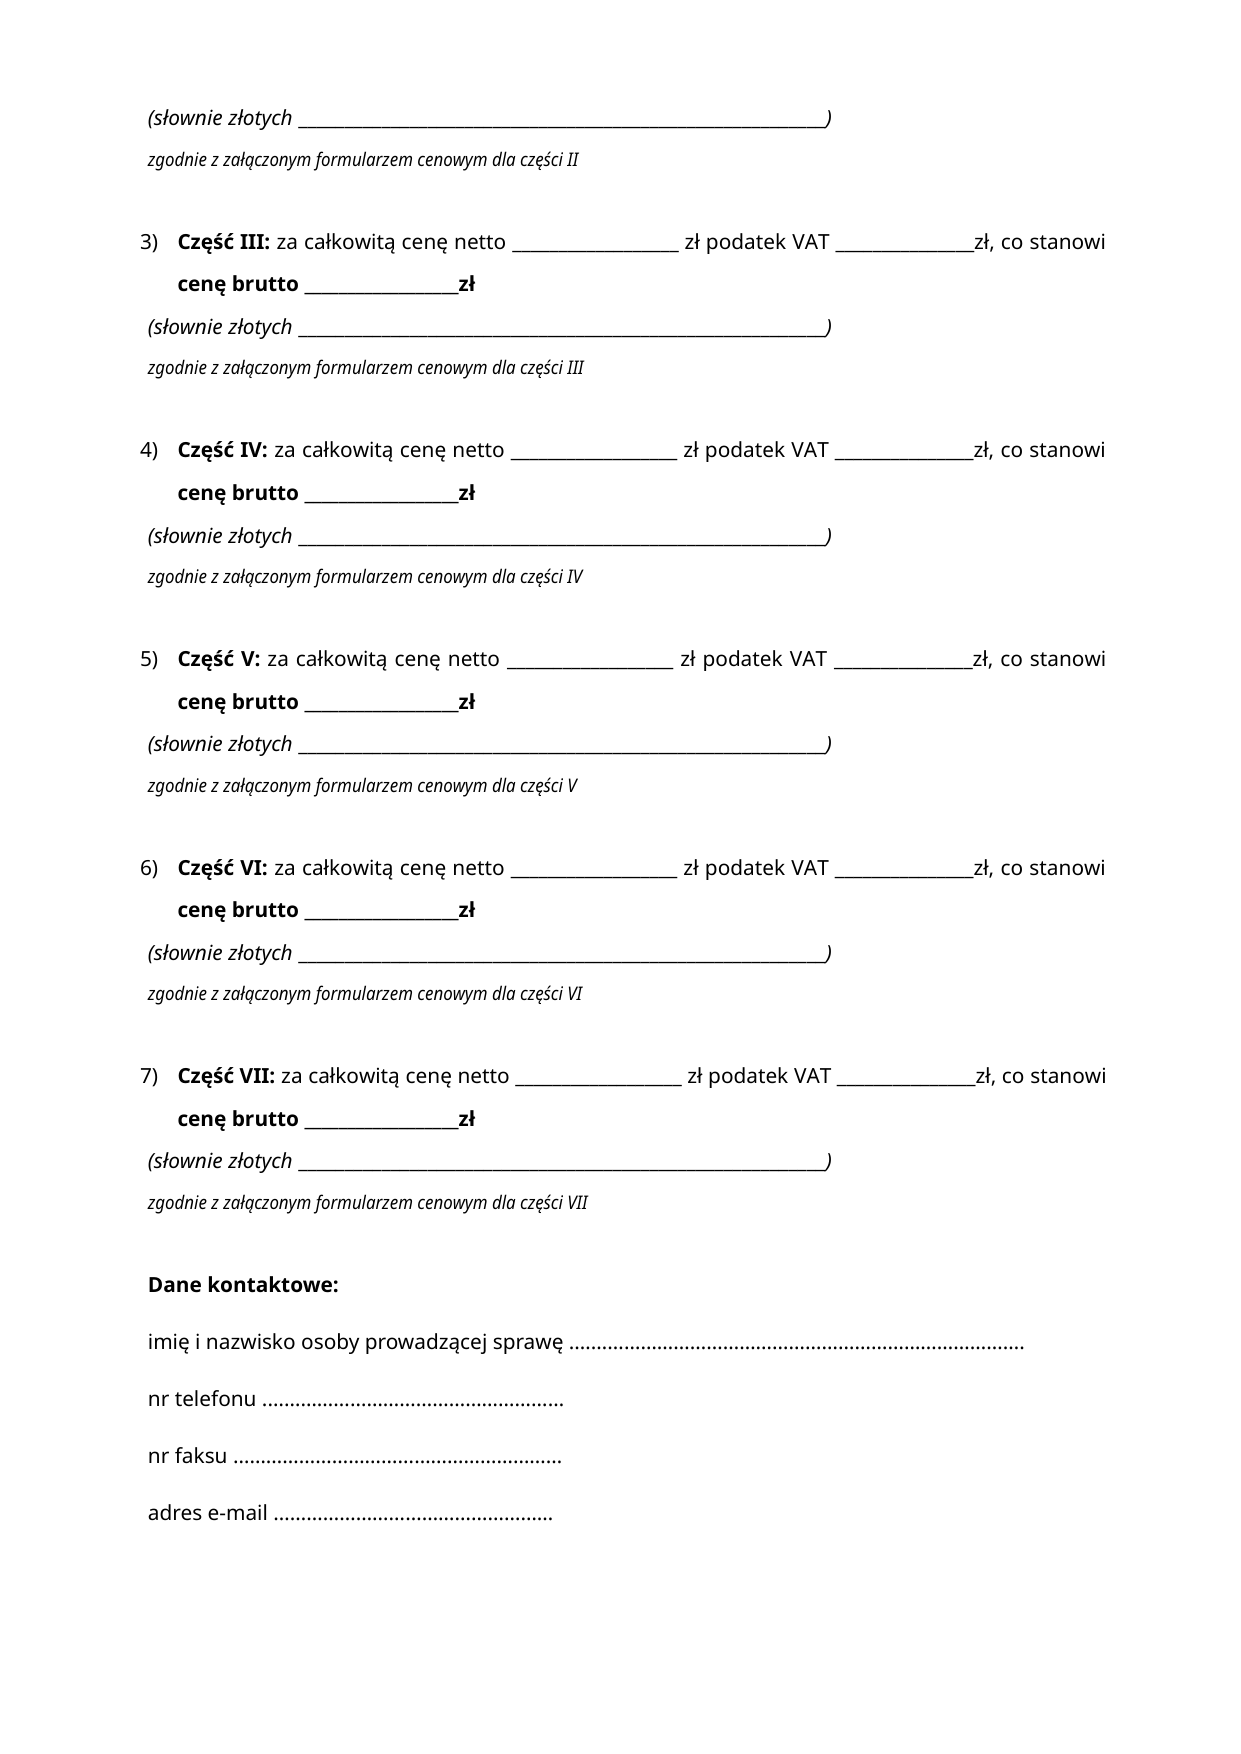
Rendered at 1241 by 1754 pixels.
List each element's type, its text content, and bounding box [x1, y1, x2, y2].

text adres e-mail …………………………………………… [148, 1498, 1107, 1526]
text zgodnie z załączonym formularzem cenowym dla części VI [148, 981, 1107, 1006]
text (słownie złotych _________________________________________________________) [148, 312, 1107, 341]
list Część VI: za całkowitą cenę netto __________________ zł podatek VAT _______________zł, co stanowi cenę brutto __________________zł [140, 853, 1107, 924]
text Dane kontaktowe: [148, 1270, 1107, 1298]
text (słownie złotych _________________________________________________________) [148, 103, 1107, 132]
list Część III: za całkowitą cenę netto __________________ zł podatek VAT _______________zł, co stanowi cenę brutto __________________zł [140, 227, 1107, 298]
text nr telefonu .……………………………………………… [148, 1384, 1107, 1412]
text (słownie złotych _________________________________________________________) [148, 521, 1107, 549]
text nr faksu …………………………………………………… [148, 1441, 1107, 1469]
list Część IV: za całkowitą cenę netto __________________ zł podatek VAT _______________zł, co stanowi cenę brutto __________________zł [140, 436, 1107, 507]
list (słownie złotych _________________________________________________________) [148, 1147, 1107, 1175]
text zgodnie z załączonym formularzem cenowym dla części III [148, 355, 1107, 380]
text imię i nazwisko osoby prowadzącej sprawę .………………………………………………………………………. [148, 1327, 1107, 1355]
list (słownie złotych _________________________________________________________) [148, 938, 1107, 966]
list Część V: za całkowitą cenę netto __________________ zł podatek VAT _______________zł, co stanowi cenę brutto __________________zł [140, 644, 1107, 715]
text zgodnie z załączonym formularzem cenowym dla części V [148, 772, 1107, 797]
text zgodnie z załączonym formularzem cenowym dla części IV [148, 563, 1107, 589]
list Część VII: za całkowitą cenę netto __________________ zł podatek VAT _______________zł, co stanowi cenę brutto __________________zł [140, 1061, 1107, 1132]
text zgodnie z załączonym formularzem cenowym dla części VII [148, 1189, 1107, 1215]
list (słownie złotych _________________________________________________________) [148, 729, 1107, 758]
text zgodnie z załączonym formularzem cenowym dla części II [148, 146, 1107, 172]
